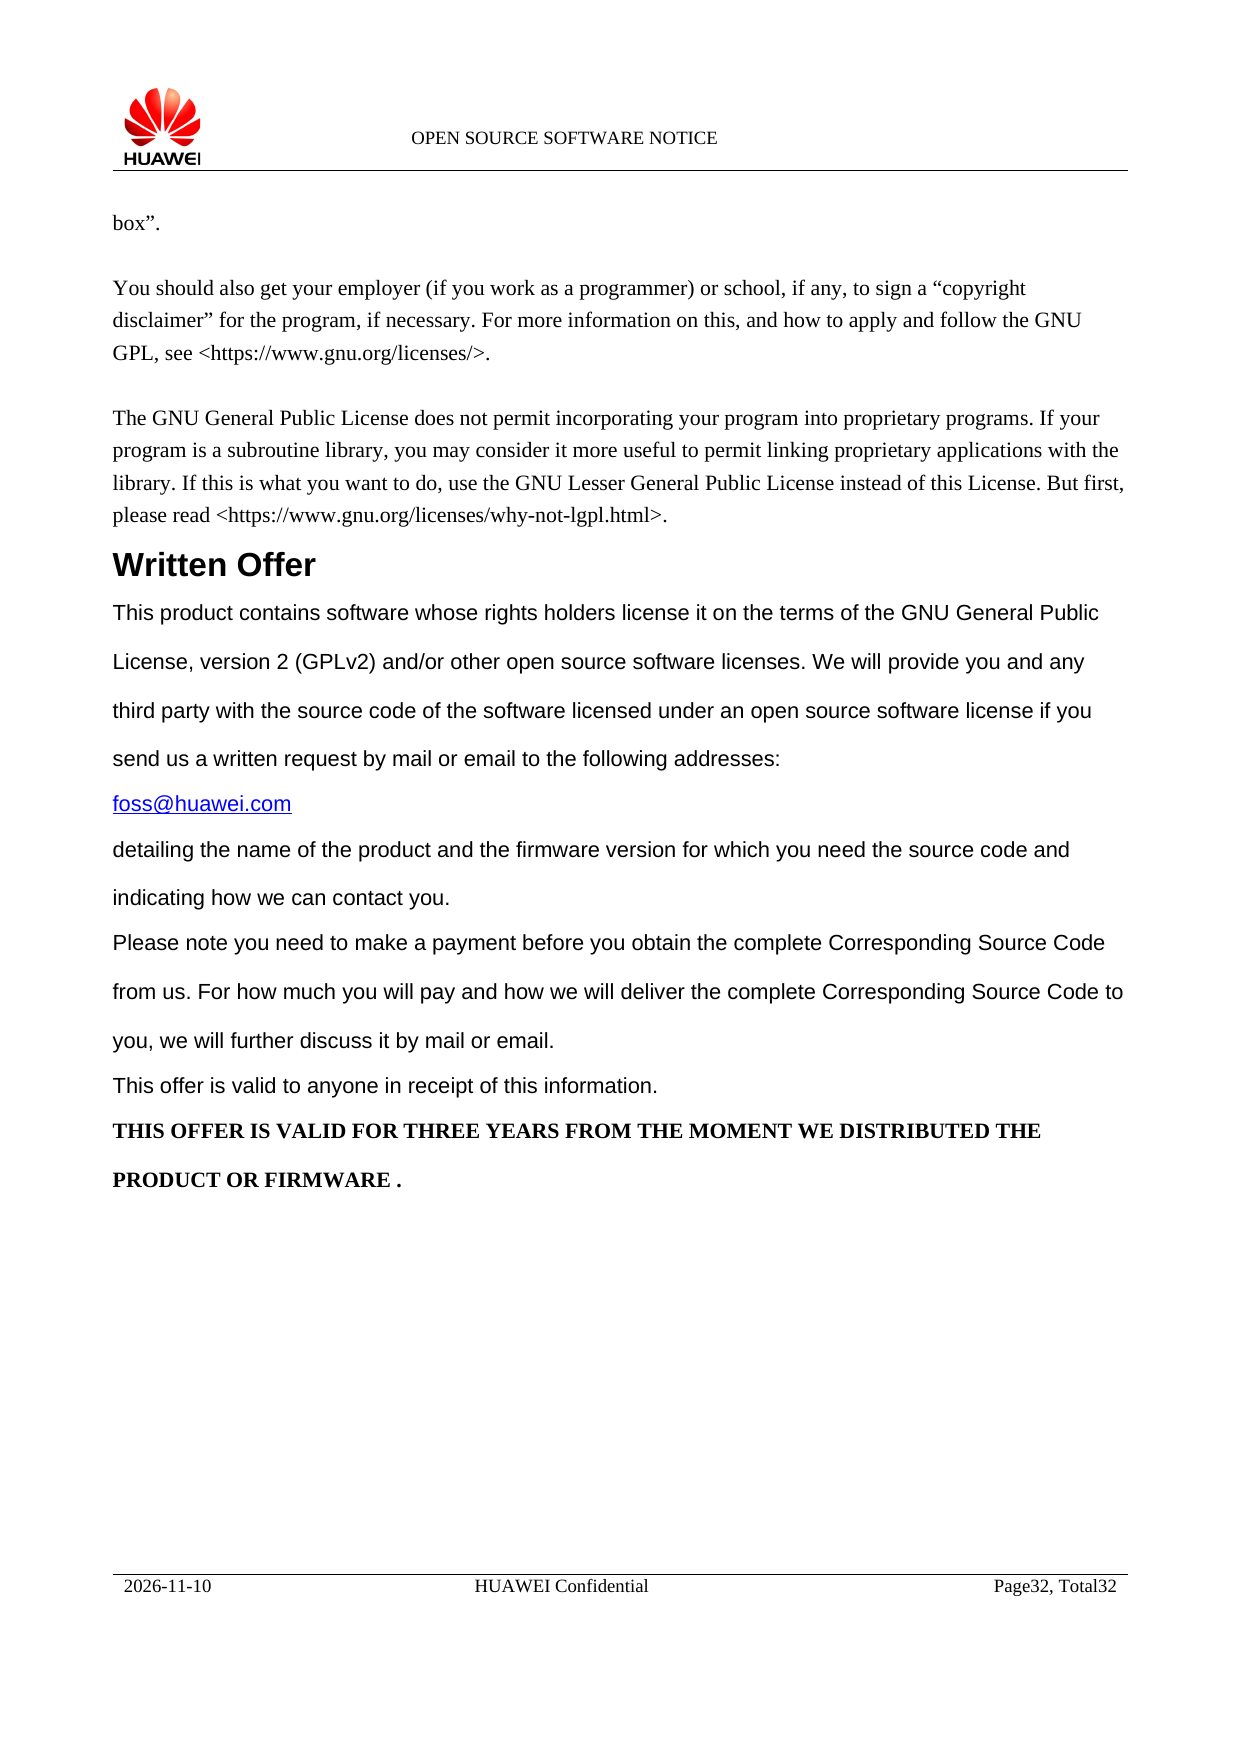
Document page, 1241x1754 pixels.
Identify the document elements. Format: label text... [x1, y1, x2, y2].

text detailing the name of the product and the firmware version for which you need the source code and indicating how we can contact you. [112, 833, 1128, 914]
text Please note you need to make a payment before you obtain the complete Corresponding Source Code from us. For how much you will pay and how we will deliver the complete Corresponding Source Code to you, we will further discuss it by mail or email. [112, 927, 1128, 1057]
text This offer is valid to anyone in receipt of this information. [112, 1069, 1128, 1102]
text This offer is valid for three years from the moment we distributed the product or firmware . [112, 1114, 1128, 1196]
text This product contains software whose rights holders license it on the terms of the GNU General Public License, version 2 (GPLv2) and/or other open source software licenses. We will provide you and any third party with the source code of the software licensed under an open source software license if you send us a written request by mail or email to the following addresses: [112, 596, 1128, 775]
picture [124, 88, 201, 165]
text foss@huawei.com [112, 788, 1128, 820]
text Written Offer [112, 531, 1128, 596]
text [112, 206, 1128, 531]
